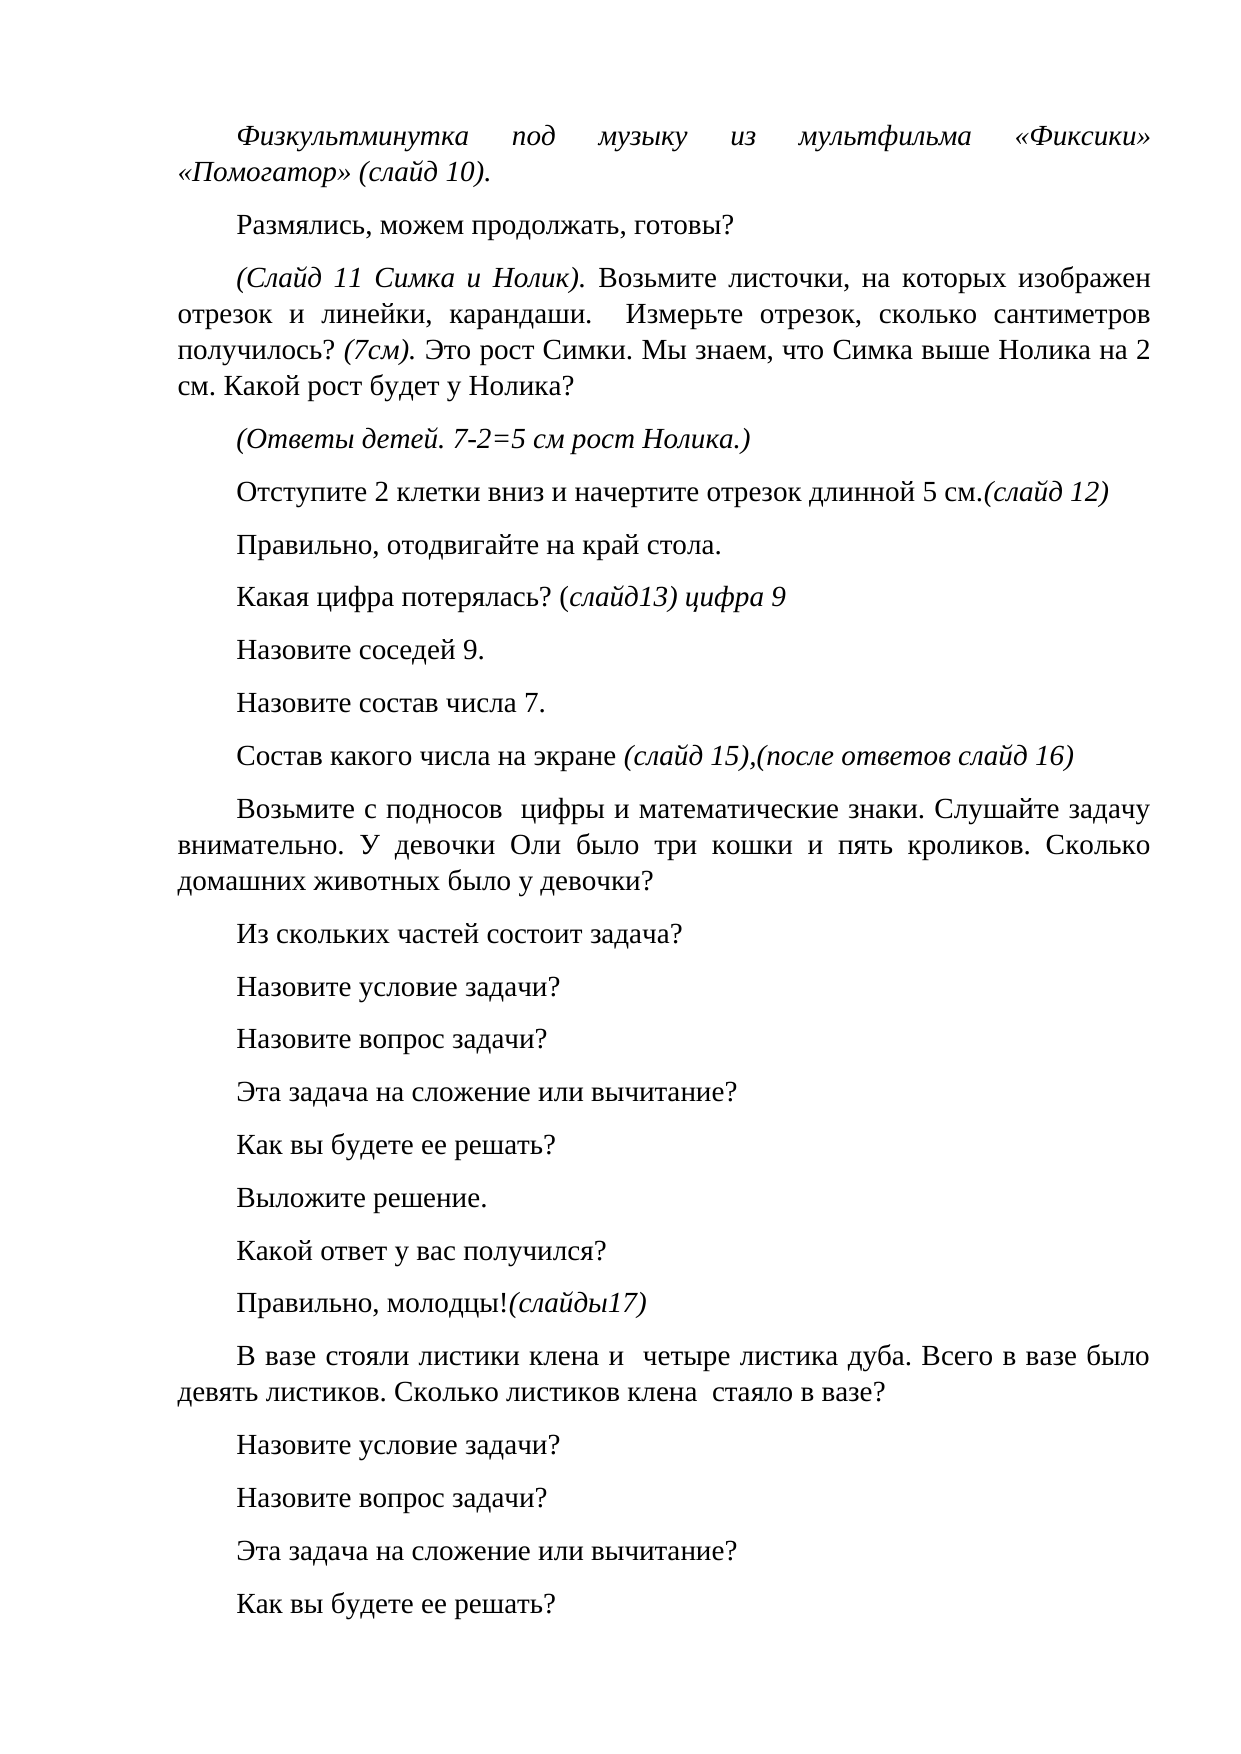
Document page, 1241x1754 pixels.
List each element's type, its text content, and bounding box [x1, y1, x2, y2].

text Отступите 2 клетки вниз и начертите отрезок длинной 5 см.(слайд 12) [177, 474, 1152, 507]
text В вазе стояли листики клена и четыре листика дуба. Всего в вазе было девять листиков. Сколько листиков клена стаяло в вазе? [177, 1338, 1152, 1408]
text Назовите состав числа 7. [177, 685, 1152, 719]
text Выложите решение. [177, 1180, 1152, 1213]
text Какая цифра потерялась? (слайд13) цифра 9 [177, 579, 1152, 613]
text Правильно, молодцы!(слайды17) [177, 1286, 1152, 1319]
text (Ответы детей. 7-2=5 см рост Нолика.) [177, 421, 1152, 455]
text Эта задача на сложение или вычитание? [177, 1533, 1152, 1567]
text Какой ответ у вас получился? [177, 1233, 1152, 1266]
text Размялись, можем продолжать, готовы? [177, 207, 1152, 241]
text Как вы будете ее решать? [177, 1127, 1152, 1161]
text (Слайд 11 Симка и Нолик). Возьмите листочки, на которых изображен отрезок и линейки, карандаши. Измерьте отрезок, сколько сантиметров получилось? (7см). Это рост Симки. Мы знаем, что Симка выше Нолика на 2 см. Какой рост будет у Нолика? [177, 260, 1152, 402]
text Назовите условие задачи? [177, 1427, 1152, 1461]
text Как вы будете ее решать? [177, 1586, 1152, 1619]
text Назовите вопрос задачи? [177, 1480, 1152, 1514]
text Из скольких частей состоит задача? [177, 916, 1152, 949]
text Физкультминутка под музыку из мультфильма «Фиксики» «Помогатор» (слайд 10). [177, 118, 1152, 188]
text Состав какого числа на экране (слайд 15),(после ответов слайд 16) [177, 738, 1152, 772]
text Назовите условие задачи? [177, 969, 1152, 1002]
text Эта задача на сложение или вычитание? [177, 1074, 1152, 1108]
text Назовите соседей 9. [177, 632, 1152, 666]
text Правильно, отодвигайте на край стола. [177, 527, 1152, 560]
text Возьмите с подносов цифры и математические знаки. Слушайте задачу внимательно. У девочки Оли было три кошки и пять кроликов. Сколько домашних животных было у девочки? [177, 791, 1152, 897]
text Назовите вопрос задачи? [177, 1022, 1152, 1055]
